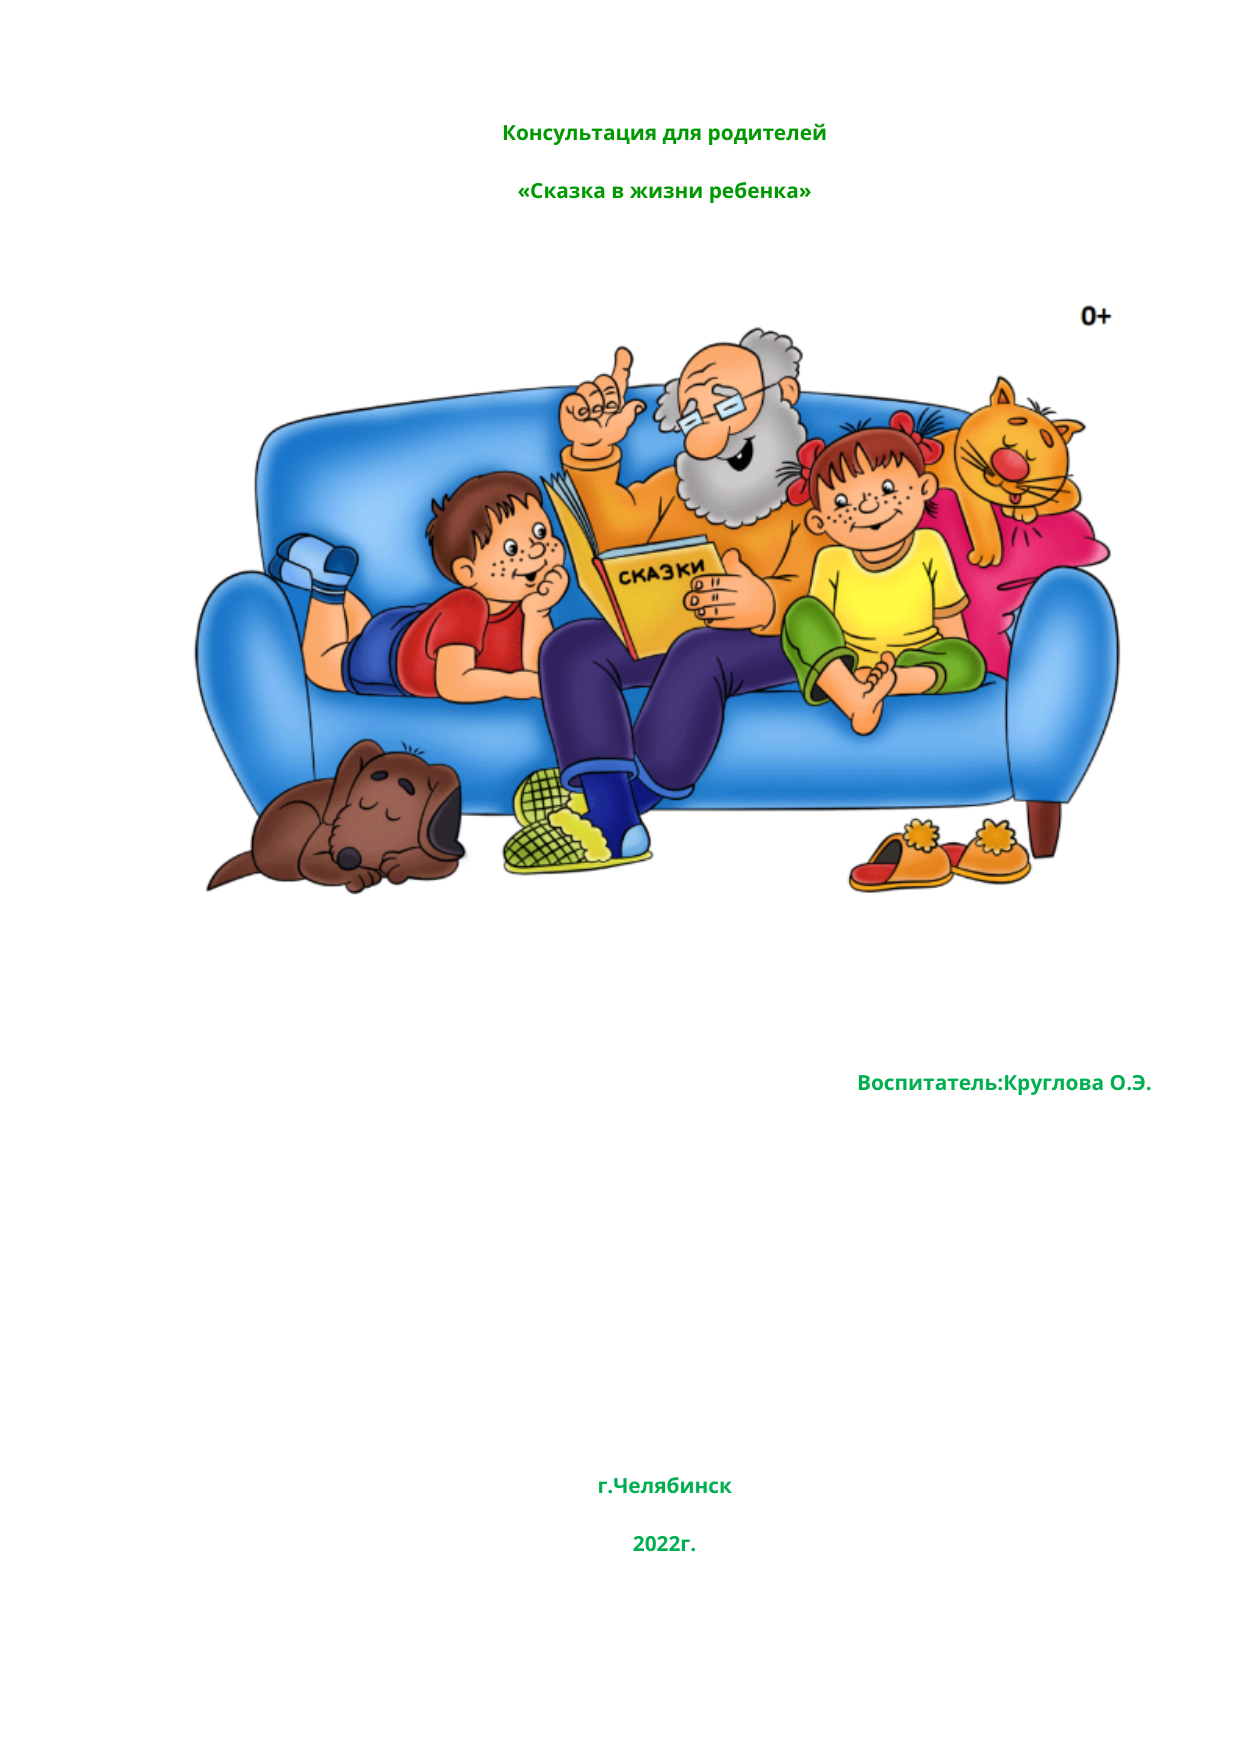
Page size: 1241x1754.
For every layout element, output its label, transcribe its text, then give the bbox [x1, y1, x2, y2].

text г.Челябинск [177, 1471, 1152, 1500]
picture [177, 291, 1153, 924]
text Воспитатель:Круглова О.Э. [177, 1068, 1152, 1097]
text Консультация для родителей [177, 118, 1152, 147]
text «Сказка в жизни ребенка» [177, 176, 1152, 204]
text 2022г. [177, 1529, 1152, 1557]
